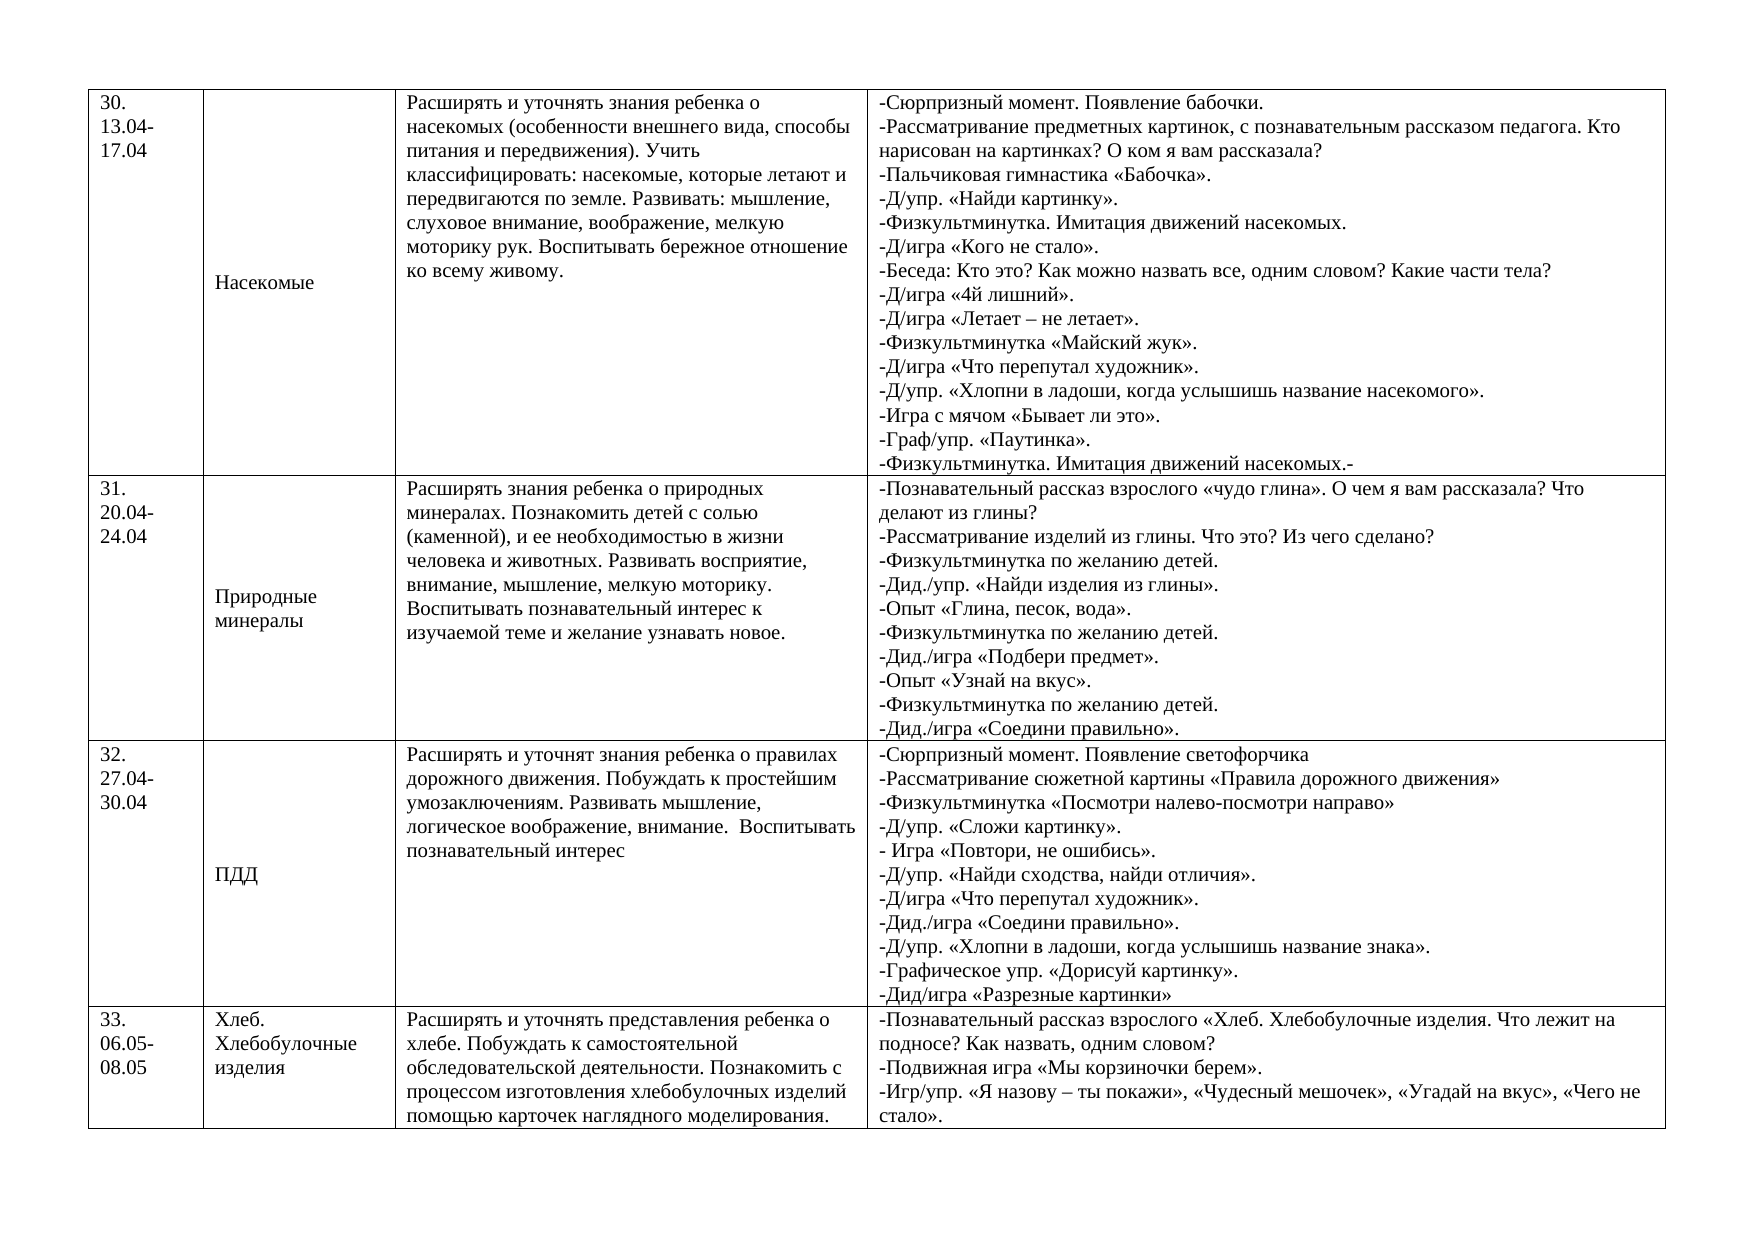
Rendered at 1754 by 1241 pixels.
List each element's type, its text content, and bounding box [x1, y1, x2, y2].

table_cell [396, 1007, 867, 1127]
table_cell 33. 06.05-08.05 [89, 1007, 203, 1127]
table_cell Расширять и уточнять знания ребенка о насекомых (особенности внешнего вида, способы питания и передвижения). Учить классифицировать: насекомые, которые летают и передвигаются по земле. Развивать: мышление, слуховое внимание, воображение, мелкую моторику рук. Воспитывать бережное отношение ко всему живому. [396, 90, 867, 475]
table_cell 32. 27.04-30.04 [89, 741, 203, 1006]
table_cell 31. 20.04-24.04 [89, 476, 203, 740]
table_cell -Сюрпризный момент. Появление светофорчика -Рассматривание сюжетной картины «Правила дорожного движения» -Физкультминутка «Посмотри налево-посмотри направо» -Д/упр. «Сложи картинку». - Игра «Повтори, не ошибись». -Д/упр. «Найди сходства, найди отличия». -Д/игра «Что перепутал художник». -Дид./игра «Соедини правильно». -Д/упр. «Хлопни в ладоши, когда услышишь название знака». -Графическое упр. «Дорисуй картинку». -Дид/игра «Разрезные картинки» [868, 741, 1665, 1006]
table_cell -Сюрпризный момент. Появление бабочки. -Рассматривание предметных картинок, с познавательным рассказом педагога. Кто нарисован на картинках? О ком я вам рассказала? -Пальчиковая гимнастика «Бабочка». -Д/упр. «Найди картинку». -Физкультминутка. Имитация движений насекомых. -Д/игра «Кого не стало». -Беседа: Кто это? Как можно назвать все, одним словом? Какие части тела? -Д/игра «4й лишний». -Д/игра «Летает – не летает». -Физкультминутка «Майский жук». -Д/игра «Что перепутал художник». -Д/упр. «Хлопни в ладоши, когда услышишь название насекомого». -Игра с мячом «Бывает ли это». -Граф/упр. «Паутинка». -Физкультминутка. Имитация движений насекомых.- [868, 90, 1665, 475]
table_cell 30. 13.04-17.04 [89, 90, 203, 475]
table_cell Насекомые [204, 90, 395, 475]
table_cell -Познавательный рассказ взрослого «чудо глина». О чем я вам рассказала? Что делают из глины? -Рассматривание изделий из глины. Что это? Из чего сделано? -Физкультминутка по желанию детей. -Дид./упр. «Найди изделия из глины». -Опыт «Глина, песок, вода». -Физкультминутка по желанию детей. -Дид./игра «Подбери предмет». -Опыт «Узнай на вкус». -Физкультминутка по желанию детей. -Дид./игра «Соедини правильно». [868, 476, 1665, 740]
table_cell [204, 1007, 395, 1127]
table_cell Природные минералы [204, 476, 395, 740]
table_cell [868, 1007, 1665, 1127]
table_cell Расширять и уточнят знания ребенка о правилах дорожного движения. Побуждать к простейшим умозаключениям. Развивать мышление, логическое воображение, внимание. Воспитывать познавательный интерес [396, 741, 867, 1006]
table_cell ПДД [204, 741, 395, 1006]
table_cell Расширять знания ребенка о природных минералах. Познакомить детей с солью (каменной), и ее необходимостью в жизни человека и животных. Развивать восприятие, внимание, мышление, мелкую моторику. Воспитывать познавательный интерес к изучаемой теме и желание узнавать новое. [396, 476, 867, 740]
